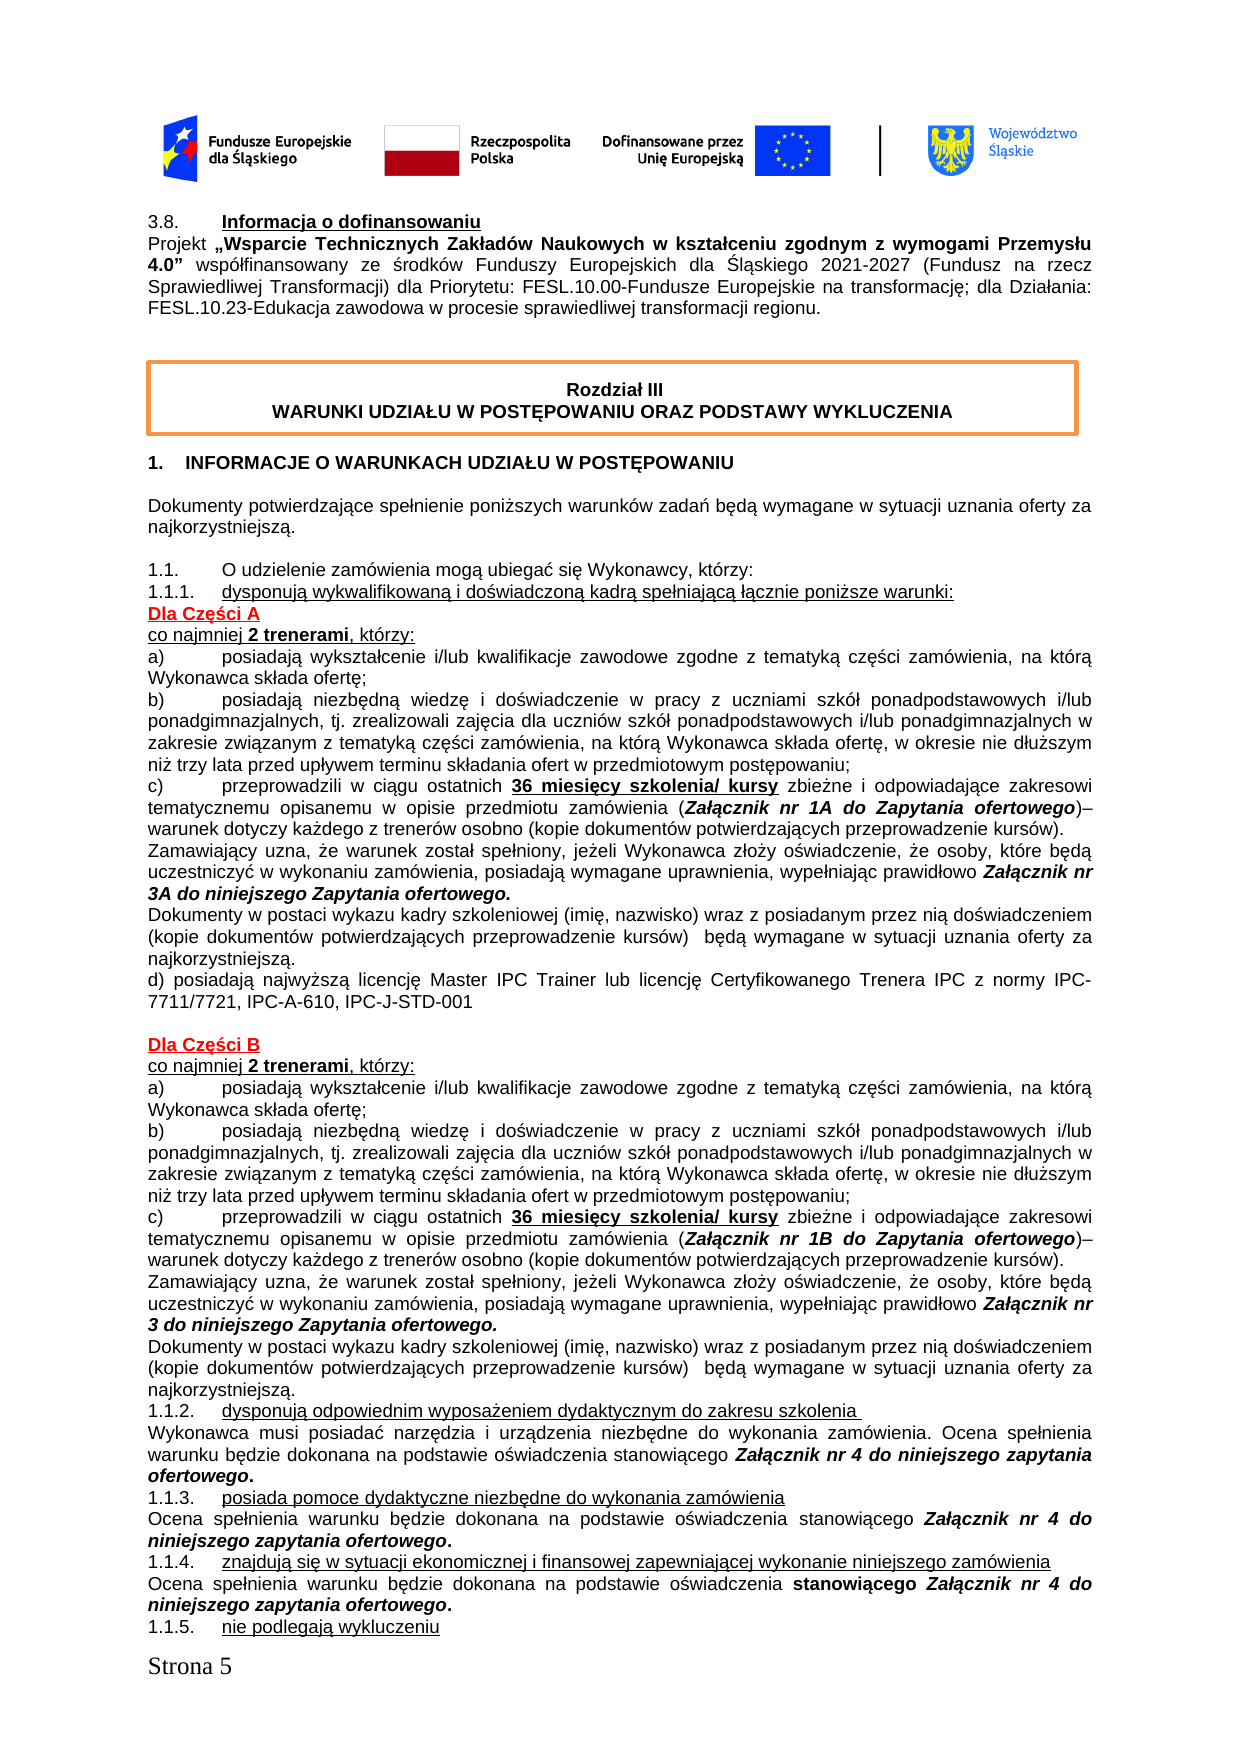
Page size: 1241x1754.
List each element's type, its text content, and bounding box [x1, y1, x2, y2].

list posiadają niezbędną wiedzę i doświadczenie w pracy z uczniami szkół ponadpodstawowych i/lub ponadgimnazjalnych, tj. zrealizowali zajęcia dla uczniów szkół ponadpodstawowych i/lub ponadgimnazjalnych w zakresie związanym z tematyką części zamówienia, na którą Wykonawca składa ofertę, w okresie nie dłuższym niż trzy lata przed upływem terminu składania ofert w przedmiotowym postępowaniu; [148, 1120, 1092, 1206]
list co najmniej 2 trenerami, którzy: [148, 1055, 1092, 1077]
list posiadają wykształcenie i/lub kwalifikacje zawodowe zgodne z tematyką części zamówienia, na którą Wykonawca składa ofertę; [148, 1077, 1092, 1120]
text d) posiadają najwyższą licencję Master IPC Trainer lub licencję Certyfikowanego Trenera IPC z normy IPC-7711/7721, IPC-A-610, IPC-J-STD-001 [148, 969, 1092, 1012]
list posiadają niezbędną wiedzę i doświadczenie w pracy z uczniami szkół ponadpodstawowych i/lub ponadgimnazjalnych, tj. zrealizowali zajęcia dla uczniów szkół ponadpodstawowych i/lub ponadgimnazjalnych w zakresie związanym z tematyką części zamówienia, na którą Wykonawca składa ofertę, w okresie nie dłuższym niż trzy lata przed upływem terminu składania ofert w przedmiotowym postępowaniu; [148, 689, 1092, 775]
list posiada pomoce dydaktyczne niezbędne do wykonania zamówienia [148, 1486, 1092, 1508]
picture [147, 98, 1093, 199]
text Ocena spełnienia warunku będzie dokonana na podstawie oświadczenia stanowiącego Załącznik nr 4 do niniejszego zapytania ofertowego. [148, 1508, 1092, 1551]
text Wykonawca musi posiadać narzędzia i urządzenia niezbędne do wykonania zamówienia. Ocena spełnienia warunku będzie dokonana na podstawie oświadczenia stanowiącego Załącznik nr 4 do niniejszego zapytania ofertowego. [148, 1422, 1092, 1486]
list Projekt „Wsparcie Technicznych Zakładów Naukowych w kształceniu zgodnym z wymogami Przemysłu 4.0” współfinansowany ze środków Funduszy Europejskich dla Śląskiego 2021-2027 (Fundusz na rzecz Sprawiedliwej Transformacji) dla Priorytetu: FESL.10.00-Fundusze Europejskie na transformację; dla Działania: FESL.10.23-Edukacja zawodowa w procesie sprawiedliwej transformacji regionu. [148, 232, 1092, 319]
list informacje o warunkach udziału w postępowaniu [148, 448, 1137, 473]
text Ocena spełnienia warunku będzie dokonana na podstawie oświadczenia stanowiącego Załącznik nr 4 do niniejszego zapytania ofertowego. [148, 1573, 1092, 1616]
list Informacja o dofinansowaniu [148, 211, 1092, 232]
text Dokumenty potwierdzające spełnienie poniższych warunków zadań będą wymagane w sytuacji uznania oferty za najkorzystniejszą. [148, 494, 1092, 538]
list posiadają wykształcenie i/lub kwalifikacje zawodowe zgodne z tematyką części zamówienia, na którą Wykonawca składa ofertę; [148, 646, 1092, 689]
list co najmniej 2 trenerami, którzy: [148, 624, 1092, 646]
text Dokumenty w postaci wykazu kadry szkoleniowej (imię, nazwisko) wraz z posiadanym przez nią doświadczeniem (kopie dokumentów potwierdzających przeprowadzenie kursów) będą wymagane w sytuacji uznania oferty za najkorzystniejszą. [148, 904, 1092, 969]
text Zamawiający uzna, że warunek został spełniony, jeżeli Wykonawca złoży oświadczenie, że osoby, które będą uczestniczyć w wykonaniu zamówienia, posiadają wymagane uprawnienia, wypełniając prawidłowo Załącznik nr 3A do niniejszego Zapytania ofertowego. [148, 839, 1092, 904]
text Zamawiający uzna, że warunek został spełniony, jeżeli Wykonawca złoży oświadczenie, że osoby, które będą uczestniczyć w wykonaniu zamówienia, posiadają wymagane uprawnienia, wypełniając prawidłowo Załącznik nr 3 do niniejszego Zapytania ofertowego. [148, 1271, 1092, 1336]
text Dla Części B [148, 1034, 1092, 1055]
list dysponują wykwalifikowaną i doświadczoną kadrą spełniającą łącznie poniższe warunki: [148, 581, 1092, 602]
list znajdują się w sytuacji ekonomicznej i finansowej zapewniającej wykonanie niniejszego zamówienia [148, 1551, 1092, 1573]
list przeprowadzili w ciągu ostatnich 36 miesięcy szkolenia/ kursy zbieżne i odpowiadające zakresowi tematycznemu opisanemu w opisie przedmiotu zamówienia (Załącznik nr 1B do Zapytania ofertowego)– warunek dotyczy każdego z trenerów osobno (kopie dokumentów potwierdzających przeprowadzenie kursów). [148, 1206, 1092, 1271]
list przeprowadzili w ciągu ostatnich 36 miesięcy szkolenia/ kursy zbieżne i odpowiadające zakresowi tematycznemu opisanemu w opisie przedmiotu zamówienia (Załącznik nr 1A do Zapytania ofertowego)– warunek dotyczy każdego z trenerów osobno (kopie dokumentów potwierdzających przeprowadzenie kursów). [148, 775, 1092, 839]
list O udzielenie zamówienia mogą ubiegać się Wykonawcy, którzy: [148, 559, 1092, 581]
text Dla Części A [148, 602, 1092, 624]
list dysponują odpowiednim wyposażeniem dydaktycznym do zakresu szkolenia [148, 1400, 1092, 1422]
text Dokumenty w postaci wykazu kadry szkoleniowej (imię, nazwisko) wraz z posiadanym przez nią doświadczeniem (kopie dokumentów potwierdzających przeprowadzenie kursów) będą wymagane w sytuacji uznania oferty za najkorzystniejszą. [148, 1336, 1092, 1400]
list nie podlegają wykluczeniu [148, 1616, 1092, 1637]
